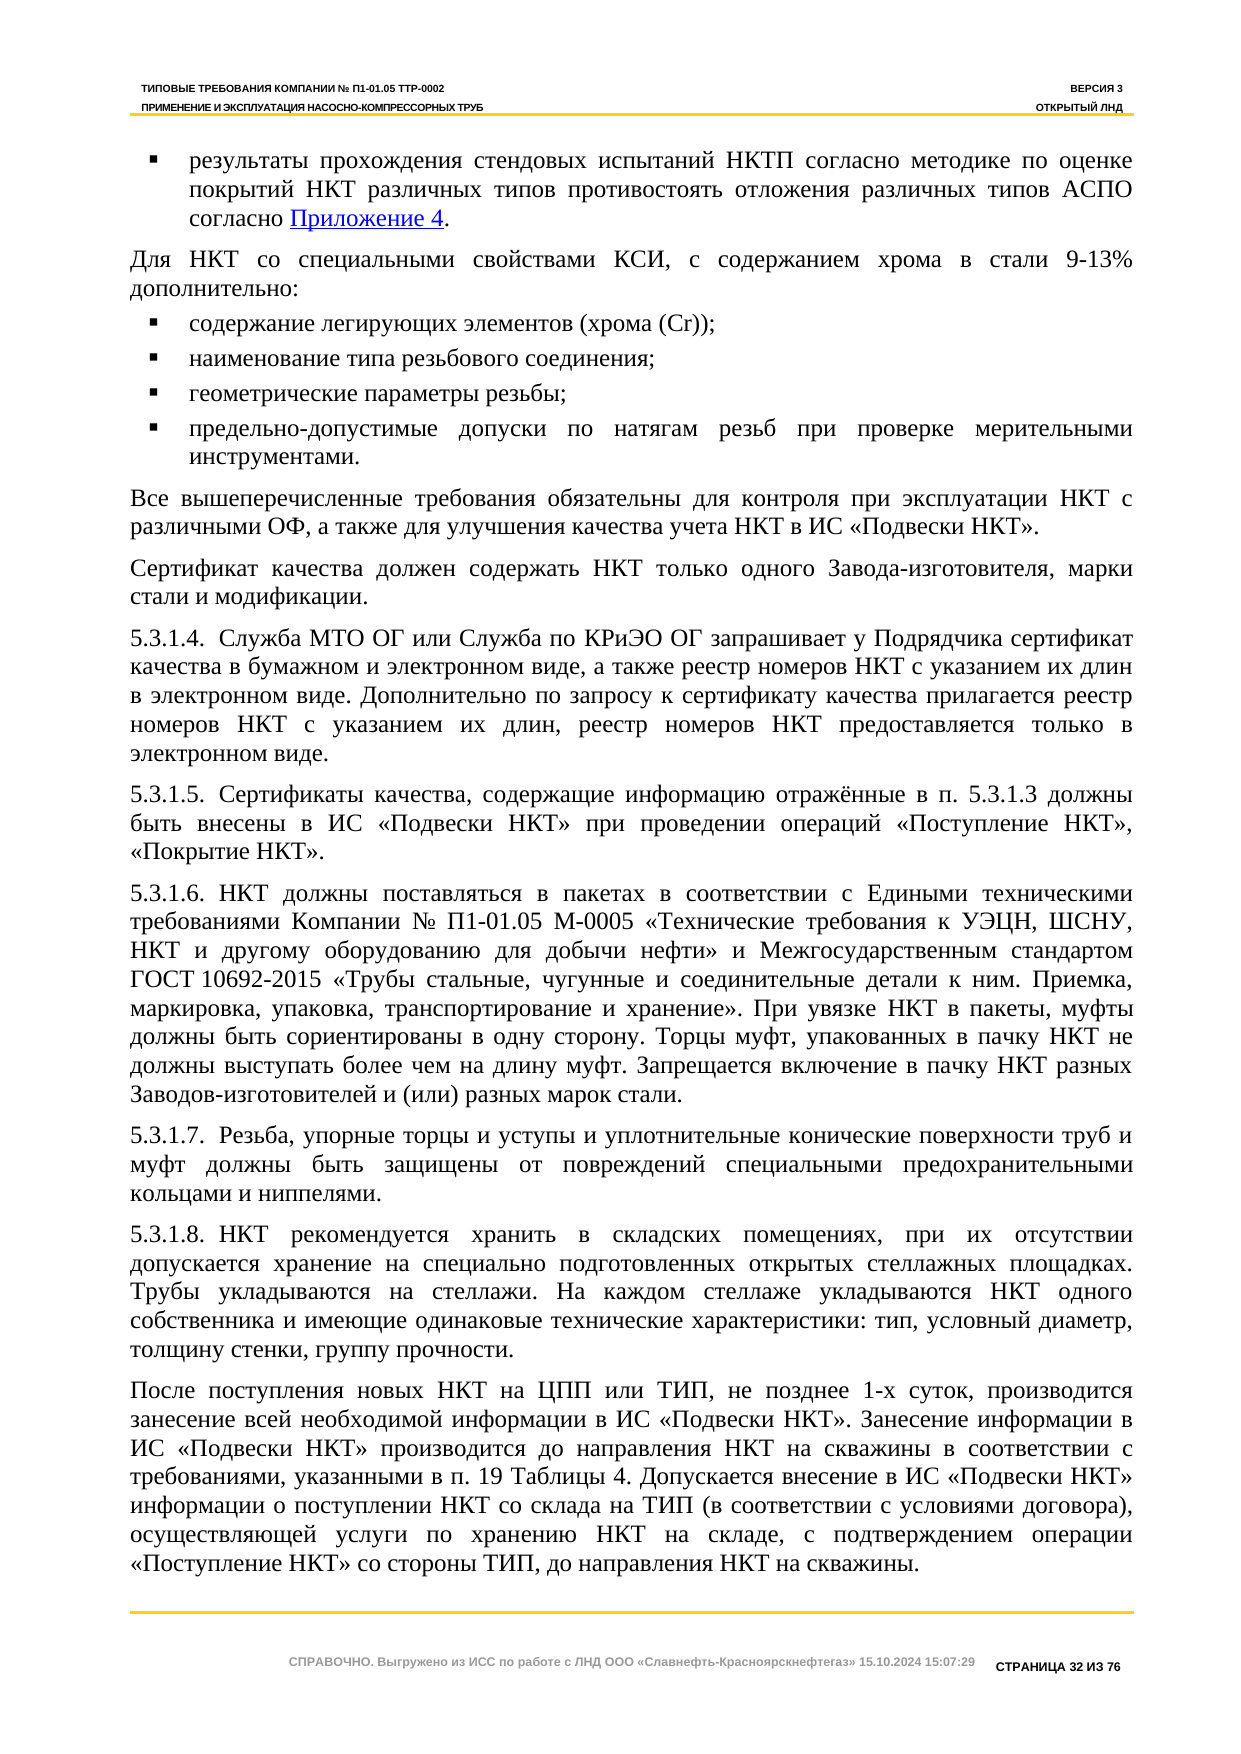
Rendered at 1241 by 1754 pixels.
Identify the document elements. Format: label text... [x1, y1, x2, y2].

list результаты прохождения стендовых испытаний НКТП согласно методике по оценке покрытий НКТ различных типов противостоять отложения различных типов АСПО согласно Приложение 4. [148, 145, 1134, 231]
text Для НКТ со специальными свойствами КСИ, с содержанием хрома в стали 9-13% дополнительно: [130, 244, 1134, 301]
list наименование типа резьбового соединения; [148, 343, 1134, 371]
text Все вышеперечисленные требования обязательны для контроля при эксплуатации НКТ с различными ОФ, а также для улучшения качества учета НКТ в ИС «Подвески НКТ». [130, 483, 1134, 540]
list Резьба, упорные торцы и уступы и уплотнительные конические поверхности труб и муфт должны быть защищены от повреждений специальными предохранительными кольцами и ниппелями. [130, 1120, 1134, 1206]
list НКТ рекомендуется хранить в складских помещениях, при их отсутствии допускается хранение на специально подготовленных открытых стеллажных площадках. Трубы укладываются на стеллажи. На каждом стеллаже укладываются НКТ одного собственника и имеющие одинаковые технические характеристики: тип, условный диаметр, толщину стенки, группу прочности. [130, 1219, 1134, 1363]
text После поступления новых НКТ на ЦПП или ТИП, не позднее 1-х суток, производится занесение всей необходимой информации в ИС «Подвески НКТ». Занесение информации в ИС «Подвески НКТ» производится до направления НКТ на скважины в соответствии с требованиями, указанными в п. 19 Таблицы 4. Допускается внесение в ИС «Подвески НКТ» информации о поступлении НКТ со склада на ТИП (в соответствии с условиями договора), осуществляющей услуги по хранению НКТ на складе, с подтверждением операции «Поступление НКТ» со стороны ТИП, до направления НКТ на скважины. [130, 1375, 1134, 1576]
list Сертификаты качества, содержащие информацию отражённые в п. 5.3.1.3 должны быть внесены в ИС «Подвески НКТ» при проведении операций «Поступление НКТ», «Покрытие НКТ». [130, 779, 1134, 865]
text Сертификат качества должен содержать НКТ только одного Завода-изготовителя, марки стали и модификации. [130, 553, 1134, 610]
list содержание легирующих элементов (хрома (Cr)); [148, 308, 1134, 336]
list Служба МТО ОГ или Служба по КРиЭО ОГ запрашивает у Подрядчика сертификат качества в бумажном и электронном виде, а также реестр номеров НКТ с указанием их длин в электронном виде. Дополнительно по запросу к сертификату качества прилагается реестр номеров НКТ с указанием их длин, реестр номеров НКТ предоставляется только в электронном виде. [130, 623, 1134, 766]
list НКТ должны поставляться в пакетах в соответствии с Едиными техническими требованиями Компании № П1-01.05 М-0005 «Технические требования к УЭЦН, ШСНУ, НКТ и другому оборудованию для добычи нефти» и Межгосударственным стандартом ГОСТ 10692-2015 «Трубы стальные, чугунные и соединительные детали к ним. Приемка, маркировка, упаковка, транспортирование и хранение». При увязке НКТ в пакеты, муфты должны быть сориентированы в одну сторону. Торцы муфт, упакованных в пачку НКТ не должны выступать более чем на длину муфт. Запрещается включение в пачку НКТ разных Заводов-изготовителей и (или) разных марок стали. [130, 878, 1134, 1108]
list предельно-допустимые допуски по натягам резьб при проверке мерительными инструментами. [148, 413, 1134, 470]
list геометрические параметры резьбы; [148, 378, 1134, 406]
